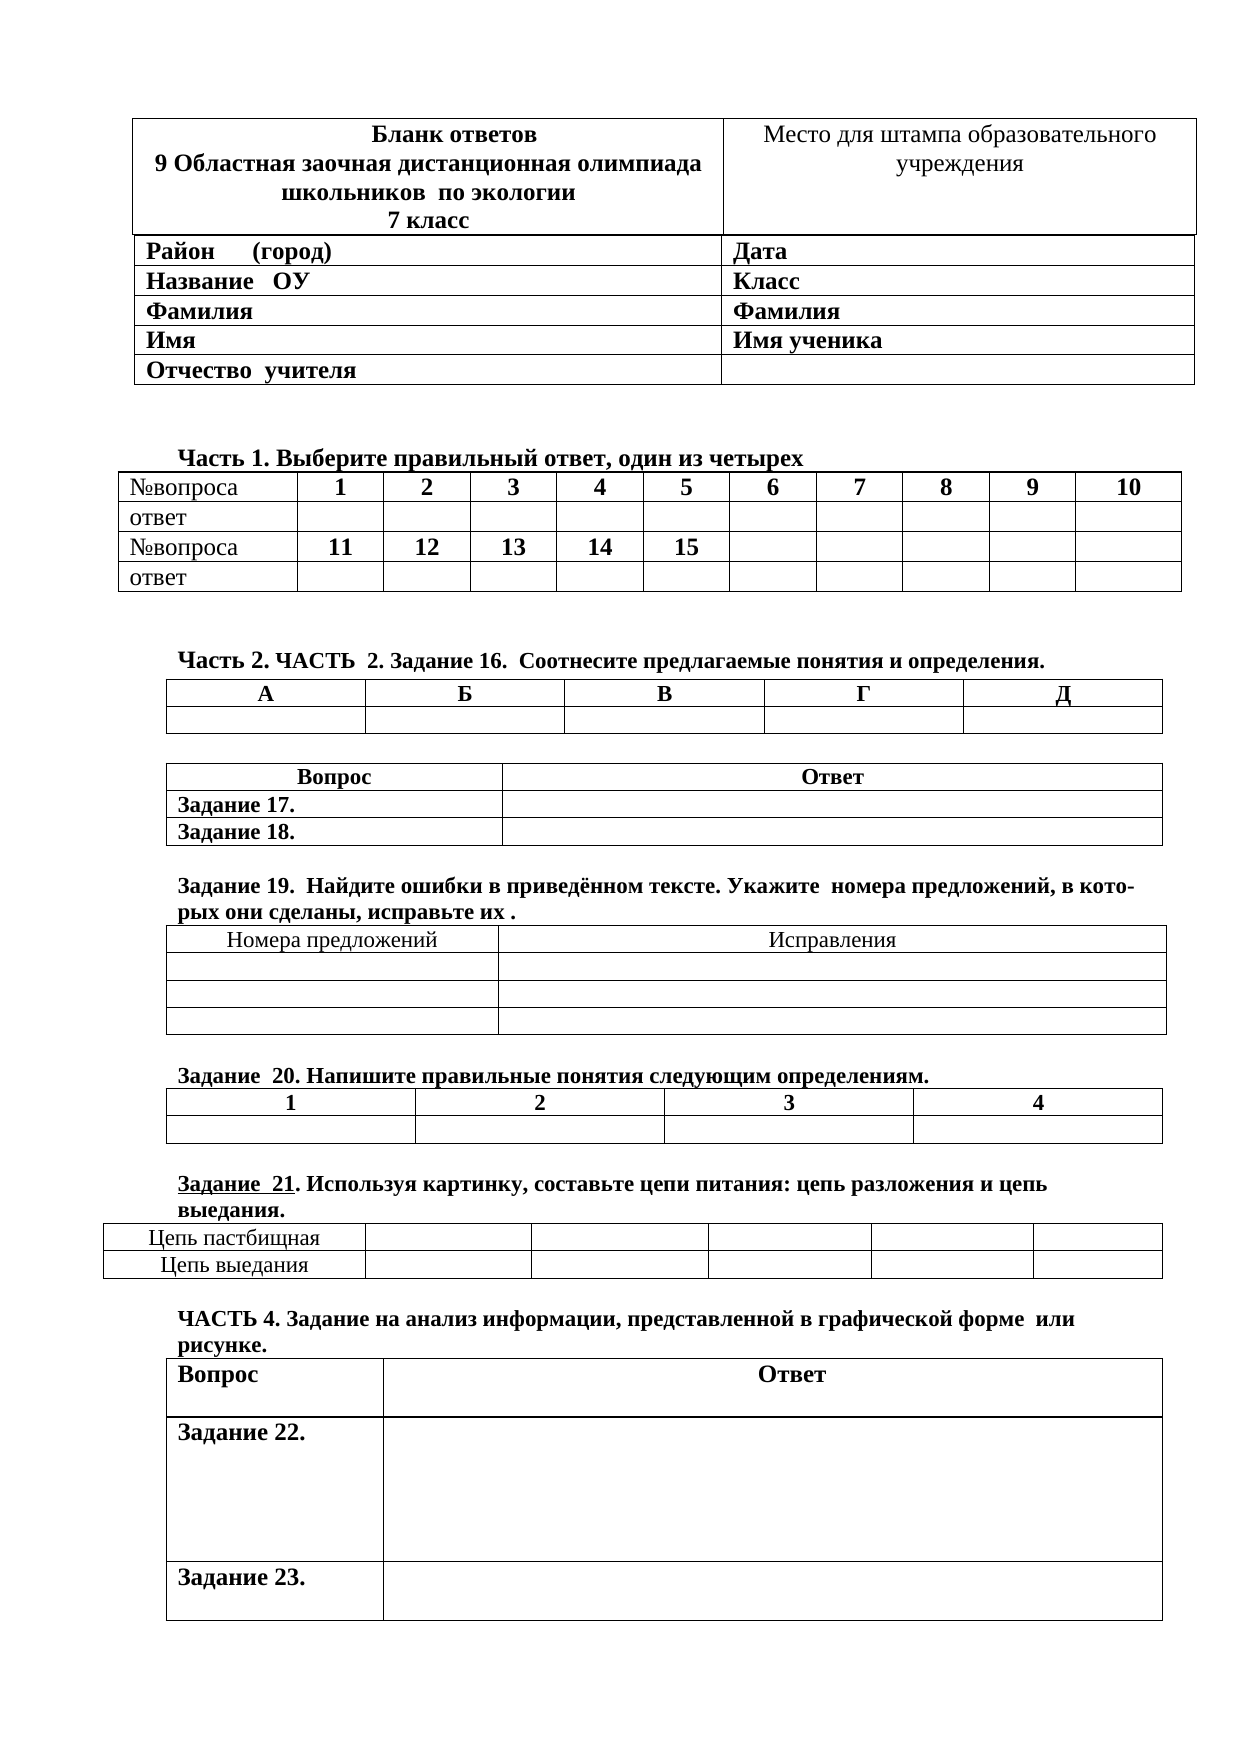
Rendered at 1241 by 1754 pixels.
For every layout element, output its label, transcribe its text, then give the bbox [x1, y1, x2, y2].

table_cell [565, 707, 764, 733]
table_cell [471, 562, 556, 591]
table_cell ответ [119, 562, 297, 591]
table_cell Фамилия [722, 296, 1194, 324]
table_header А [167, 680, 365, 706]
table_header 7 [817, 473, 902, 501]
table_header 5 [644, 473, 729, 501]
table_header Г [765, 680, 963, 706]
table_cell [167, 1008, 498, 1034]
text Задание 20. Напишите правильные понятия следующим определениям. [177, 1062, 1152, 1088]
table_cell [817, 562, 902, 591]
table_header 1 [298, 473, 383, 501]
table_cell [366, 1251, 531, 1278]
table_header Место для штампа образовательного учреждения [724, 119, 1196, 234]
table_header 9 [990, 473, 1075, 501]
table_cell [709, 1251, 871, 1278]
table_cell [384, 1418, 1162, 1561]
table_cell [167, 1116, 415, 1143]
table_header [1034, 1224, 1162, 1250]
table_header [872, 1224, 1033, 1250]
table_cell [730, 502, 816, 531]
table_cell [990, 532, 1075, 561]
table_header Бланк ответов 9 Областная заочная дистанционная олимпиада школьников по экологии 7 класс [133, 119, 723, 234]
text Часть 2. ЧАСТЬ 2. Задание 16. Соотнесите предлагаемые понятия и определения. [177, 646, 1152, 674]
table_header 3 [665, 1089, 913, 1115]
table_cell Имя [135, 326, 721, 354]
table_cell 14 [557, 532, 643, 561]
table_cell [499, 981, 1166, 1007]
table_cell Отчество учителя [135, 355, 721, 384]
table_cell Фамилия [135, 296, 721, 324]
table_cell Задание 23. [167, 1562, 383, 1620]
table_cell [1076, 502, 1181, 531]
text Задание 21. Используя картинку, составьте цепи питания: цепь разложения и цепь выедания. [177, 1170, 1152, 1223]
table_cell 13 [471, 532, 556, 561]
table_header 6 [730, 473, 816, 501]
table_cell [503, 818, 1162, 844]
table_header Исправления [499, 926, 1166, 952]
table_cell [557, 562, 643, 591]
table_cell [1034, 1251, 1162, 1278]
table_cell [903, 562, 989, 591]
table_cell Название ОУ [135, 266, 721, 295]
table_cell [499, 1008, 1166, 1034]
table_header 10 [1076, 473, 1181, 501]
table_cell [167, 981, 498, 1007]
table_cell [665, 1116, 913, 1143]
table_cell №вопроса [119, 532, 297, 561]
table_header 4 [557, 473, 643, 501]
table_cell [532, 1251, 708, 1278]
table_header Д [964, 680, 1162, 706]
table_cell [730, 562, 816, 591]
table_header Вопрос [167, 1359, 383, 1416]
table_header [366, 1224, 531, 1250]
table_cell [298, 502, 383, 531]
table_cell Класс [722, 266, 1194, 295]
table_cell [366, 707, 564, 733]
table_header Номера предложений [167, 926, 498, 952]
table_cell [914, 1116, 1162, 1143]
table_header Б [366, 680, 564, 706]
table_cell [872, 1251, 1033, 1278]
table_header Район (город) [135, 236, 721, 265]
table_cell [817, 502, 902, 531]
table_header Дата [722, 236, 1194, 265]
table_cell 12 [384, 532, 470, 561]
table_cell [990, 502, 1075, 531]
table_cell Цепь выедания [104, 1251, 365, 1278]
table_cell ответ [119, 502, 297, 531]
table_header Ответ [384, 1359, 1162, 1416]
table_header Цепь пастбищная [104, 1224, 365, 1250]
table_cell [471, 502, 556, 531]
table_header 2 [416, 1089, 664, 1115]
table_header 1 [167, 1089, 415, 1115]
table_header [709, 1224, 871, 1250]
table_cell [503, 791, 1162, 817]
table_cell [644, 562, 729, 591]
table_cell [964, 707, 1162, 733]
table_cell [903, 502, 989, 531]
table_cell [990, 562, 1075, 591]
table_cell [298, 562, 383, 591]
table_cell [1076, 532, 1181, 561]
table_header Ответ [503, 764, 1162, 790]
table_header 2 [384, 473, 470, 501]
table_header В [565, 680, 764, 706]
text Задание 19. Найдите ошибки в приведённом тексте. Укажите номера предложений, в которых они сделаны, исправьте их . [177, 872, 1152, 925]
table_cell [384, 502, 470, 531]
table_cell [499, 953, 1166, 979]
table_cell Задание 17. [167, 791, 502, 817]
table_cell [384, 1562, 1162, 1620]
table_cell [1076, 562, 1181, 591]
table_cell [416, 1116, 664, 1143]
table_header Вопрос [167, 764, 502, 790]
table_cell [817, 532, 902, 561]
table_cell 15 [644, 532, 729, 561]
table_header 4 [914, 1089, 1162, 1115]
table_cell [557, 502, 643, 531]
table_cell Задание 18. [167, 818, 502, 844]
table_cell [903, 532, 989, 561]
table_cell Имя ученика [722, 326, 1194, 354]
table_cell [167, 953, 498, 979]
table_header 8 [903, 473, 989, 501]
table_header №вопроса [119, 473, 297, 501]
table_cell [167, 707, 365, 733]
table_header 3 [471, 473, 556, 501]
text ЧАСТЬ 4. Задание на анализ информации, представленной в графической форме или рисунке. [177, 1305, 1152, 1358]
table_header [532, 1224, 708, 1250]
text Часть 1. Выберите правильный ответ, один из четырех [177, 443, 1152, 471]
table_cell [722, 355, 1194, 384]
table_cell 11 [298, 532, 383, 561]
table_cell [644, 502, 729, 531]
table_cell [765, 707, 963, 733]
table_cell Задание 22. [167, 1418, 383, 1561]
table_cell [384, 562, 470, 591]
table_cell [730, 532, 816, 561]
